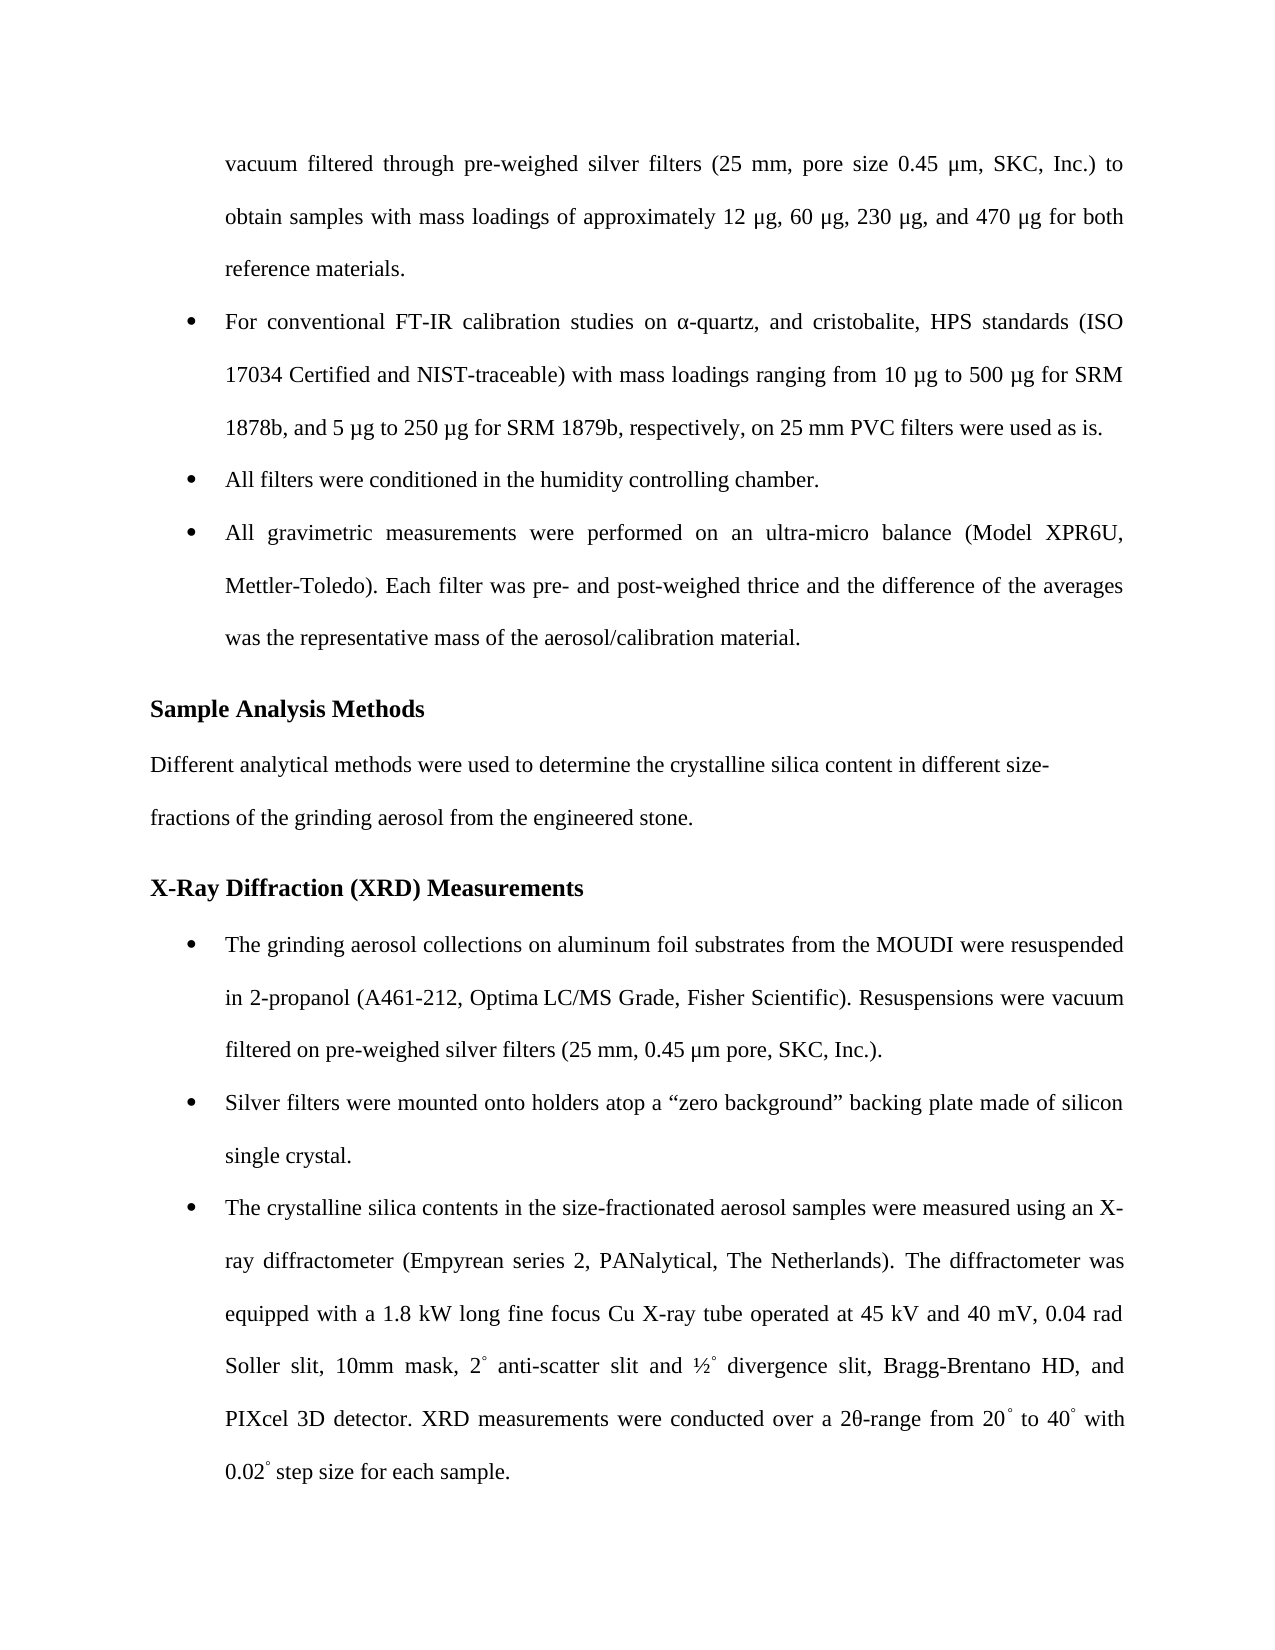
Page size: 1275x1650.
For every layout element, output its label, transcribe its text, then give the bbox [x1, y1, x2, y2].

list All filters were conditioned in the humidity controlling chamber. [187, 466, 1125, 493]
subtitle Sample Analysis Methods [150, 694, 1125, 722]
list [187, 150, 1125, 282]
subtitle X-Ray Diffraction (XRD) Measurements [150, 873, 1125, 902]
list The crystalline silica contents in the size-fractionated aerosol samples were measured using an X-ray diffractometer (Empyrean series 2, PANalytical, The Netherlands). The diffractometer was equipped with a 1.8 kW long fine focus Cu X-ray tube operated at 45 kV and 40 mV, 0.04 rad Soller slit, 10mm mask, 2° anti-scatter slit and ½° divergence slit, Bragg-Brentano HD, and PIXcel 3D detector. XRD measurements were conducted over a 2θ-range from 20° to 40° with 0.02° step size for each sample. [187, 1194, 1125, 1484]
text Different analytical methods were used to determine the crystalline silica content in different size-fractions of the grinding aerosol from the engineered stone. [150, 751, 1125, 830]
list For conventional FT-IR calibration studies on α-quartz, and cristobalite, HPS standards (ISO 17034 Certified and NIST-traceable) with mass loadings ranging from 10 µg to 500 µg for SRM 1878b, and 5 µg to 250 µg for SRM 1879b, respectively, on 25 mm PVC filters were used as is. [187, 308, 1125, 440]
list The grinding aerosol collections on aluminum foil substrates from the MOUDI were resuspended in 2-propanol (A461-212, Optima LC/MS Grade, Fisher Scientific). Resuspensions were vacuum filtered on pre-weighed silver filters (25 mm, 0.45 μm pore, SKC, Inc.). [187, 931, 1125, 1063]
list All gravimetric measurements were performed on an ultra-micro balance (Model XPR6U, Mettler-Toledo). Each filter was pre- and post-weighed thrice and the difference of the averages was the representative mass of the aerosol/calibration material. [187, 519, 1125, 651]
list Silver filters were mounted onto holders atop a “zero background” backing plate made of silicon single crystal. [187, 1089, 1125, 1168]
